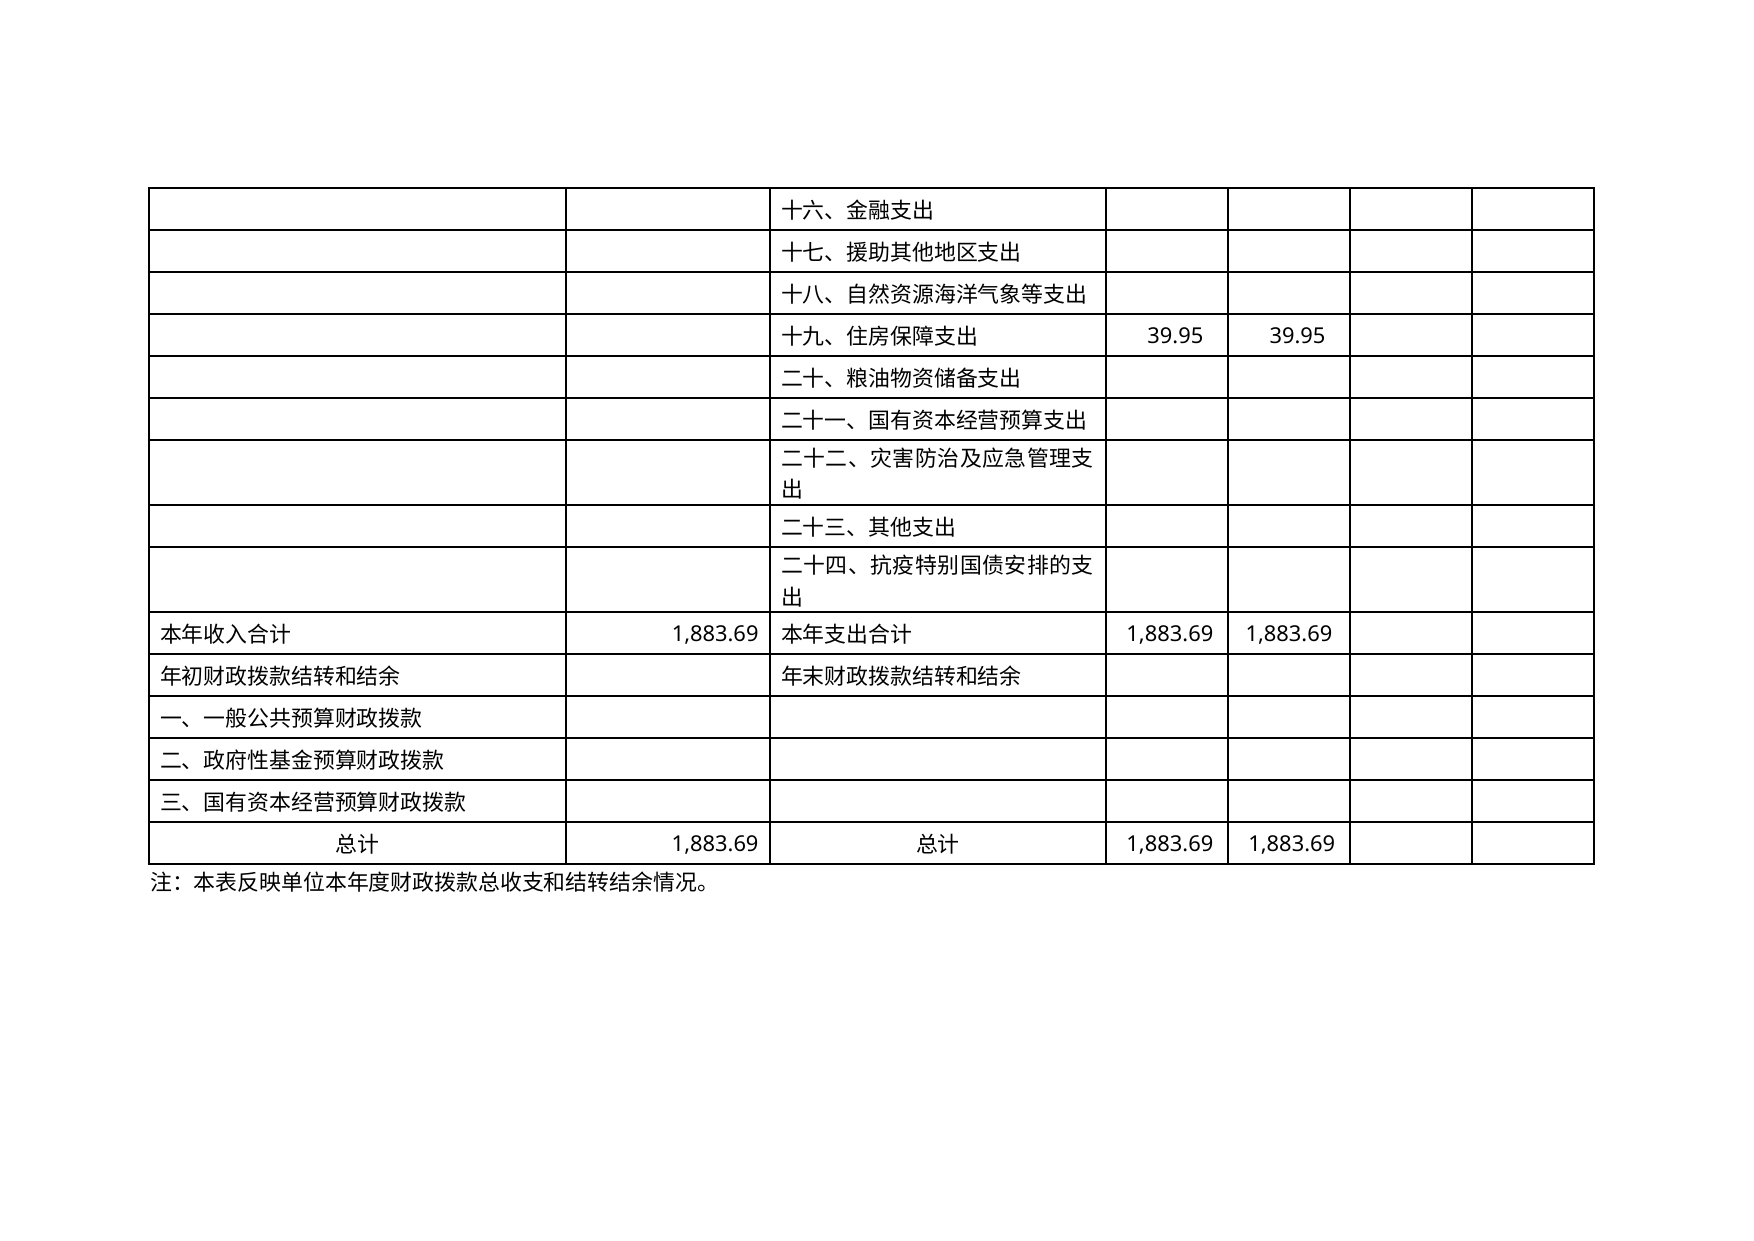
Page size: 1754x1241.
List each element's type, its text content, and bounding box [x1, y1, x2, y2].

table_cell [771, 739, 1105, 779]
table_cell [1107, 697, 1227, 737]
table_cell [1107, 357, 1227, 397]
table_cell [1351, 613, 1471, 653]
table_cell 总计 [150, 823, 565, 862]
table_cell [150, 231, 565, 271]
table_cell [1473, 823, 1593, 862]
table_cell [150, 506, 565, 546]
table_cell [1473, 189, 1593, 229]
table_cell 二、政府性基金预算财政拨款 [150, 739, 565, 779]
table_cell [1473, 739, 1593, 779]
table_cell [1229, 781, 1349, 821]
table_cell [567, 655, 769, 695]
table_cell [1473, 273, 1593, 313]
table_cell [1229, 231, 1349, 271]
table_cell [1229, 548, 1349, 611]
table_cell [1229, 697, 1349, 737]
table_cell [567, 399, 769, 438]
table_cell [1107, 273, 1227, 313]
table_cell 十六、金融支出 [771, 189, 1105, 229]
table_cell 十八、自然资源海洋气象等支出 [771, 273, 1105, 313]
table_cell 二十四、抗疫特别国债安排的支出 [771, 548, 1105, 611]
table_cell [567, 315, 769, 355]
table_cell [1473, 548, 1593, 611]
table_cell [1107, 739, 1227, 779]
table_cell 二十、粮油物资储备支出 [771, 357, 1105, 397]
table_cell [1229, 399, 1349, 438]
table_cell [1229, 189, 1349, 229]
table_cell 1,883.69 [1229, 613, 1349, 653]
table_cell [1351, 441, 1471, 504]
table_cell [150, 357, 565, 397]
table_cell [567, 739, 769, 779]
table_cell [1107, 506, 1227, 546]
table_cell [150, 441, 565, 504]
table_cell 39.95 [1229, 315, 1349, 355]
table_cell [1473, 441, 1593, 504]
table_cell 三、国有资本经营预算财政拨款 [150, 781, 565, 821]
table_cell 十九、住房保障支出 [771, 315, 1105, 355]
table_cell [1473, 613, 1593, 653]
table_cell [567, 441, 769, 504]
table_cell [1351, 655, 1471, 695]
table_cell [1473, 357, 1593, 397]
table_cell [1229, 739, 1349, 779]
table_cell [1473, 231, 1593, 271]
table_cell 十七、援助其他地区支出 [771, 231, 1105, 271]
table_cell 年末财政拨款结转和结余 [771, 655, 1105, 695]
table_cell [1473, 399, 1593, 438]
table_cell [1107, 655, 1227, 695]
table_cell [1351, 739, 1471, 779]
table_cell [1351, 315, 1471, 355]
table_cell 一、一般公共预算财政拨款 [150, 697, 565, 737]
table_cell 1,883.69 [567, 613, 769, 653]
table_cell [1351, 231, 1471, 271]
table_cell [567, 781, 769, 821]
table_cell [567, 189, 769, 229]
table_cell [1351, 357, 1471, 397]
table_cell [1107, 231, 1227, 271]
table_cell [150, 548, 565, 611]
table_cell [1351, 823, 1471, 862]
table_cell [1229, 441, 1349, 504]
table_cell [567, 273, 769, 313]
table_cell [150, 315, 565, 355]
table_cell [567, 548, 769, 611]
table_cell [1229, 273, 1349, 313]
table_cell [1351, 781, 1471, 821]
table_cell [1107, 441, 1227, 504]
table_cell [1473, 655, 1593, 695]
table_cell [567, 697, 769, 737]
table_cell 本年收入合计 [150, 613, 565, 653]
table_cell [771, 697, 1105, 737]
table_cell 总计 [771, 823, 1105, 862]
table_cell [1351, 189, 1471, 229]
table_cell [150, 399, 565, 438]
table_cell [1473, 781, 1593, 821]
table_cell [1107, 781, 1227, 821]
table_cell 二十一、国有资本经营预算支出 [771, 399, 1105, 438]
table_cell 1,883.69 [1229, 823, 1349, 862]
table_cell 1,883.69 [1107, 823, 1227, 862]
table_cell [1107, 399, 1227, 438]
table_cell [1473, 315, 1593, 355]
table_cell [1107, 189, 1227, 229]
table_cell [1351, 273, 1471, 313]
table_cell [1351, 697, 1471, 737]
table_cell [771, 781, 1105, 821]
table_cell [1229, 506, 1349, 546]
table_cell [150, 273, 565, 313]
table_cell 1,883.69 [1107, 613, 1227, 653]
table_cell [1351, 399, 1471, 438]
table_cell [567, 231, 769, 271]
table_cell [1351, 548, 1471, 611]
table_cell 年初财政拨款结转和结余 [150, 655, 565, 695]
table_cell [1473, 506, 1593, 546]
table_cell [1229, 655, 1349, 695]
table_cell 39.95 [1107, 315, 1227, 355]
table_cell 1,883.69 [567, 823, 769, 862]
table_cell [1351, 506, 1471, 546]
text 注：本表反映单位本年度财政拨款总收支和结转结余情况。 [150, 864, 1604, 896]
table_cell [1229, 357, 1349, 397]
table_cell [567, 357, 769, 397]
table_cell 二十三、其他支出 [771, 506, 1105, 546]
table_cell [567, 506, 769, 546]
table_cell [1107, 548, 1227, 611]
table_cell 本年支出合计 [771, 613, 1105, 653]
table_cell [150, 189, 565, 229]
table_cell 二十二、灾害防治及应急管理支出 [771, 441, 1105, 504]
table_cell [1473, 697, 1593, 737]
